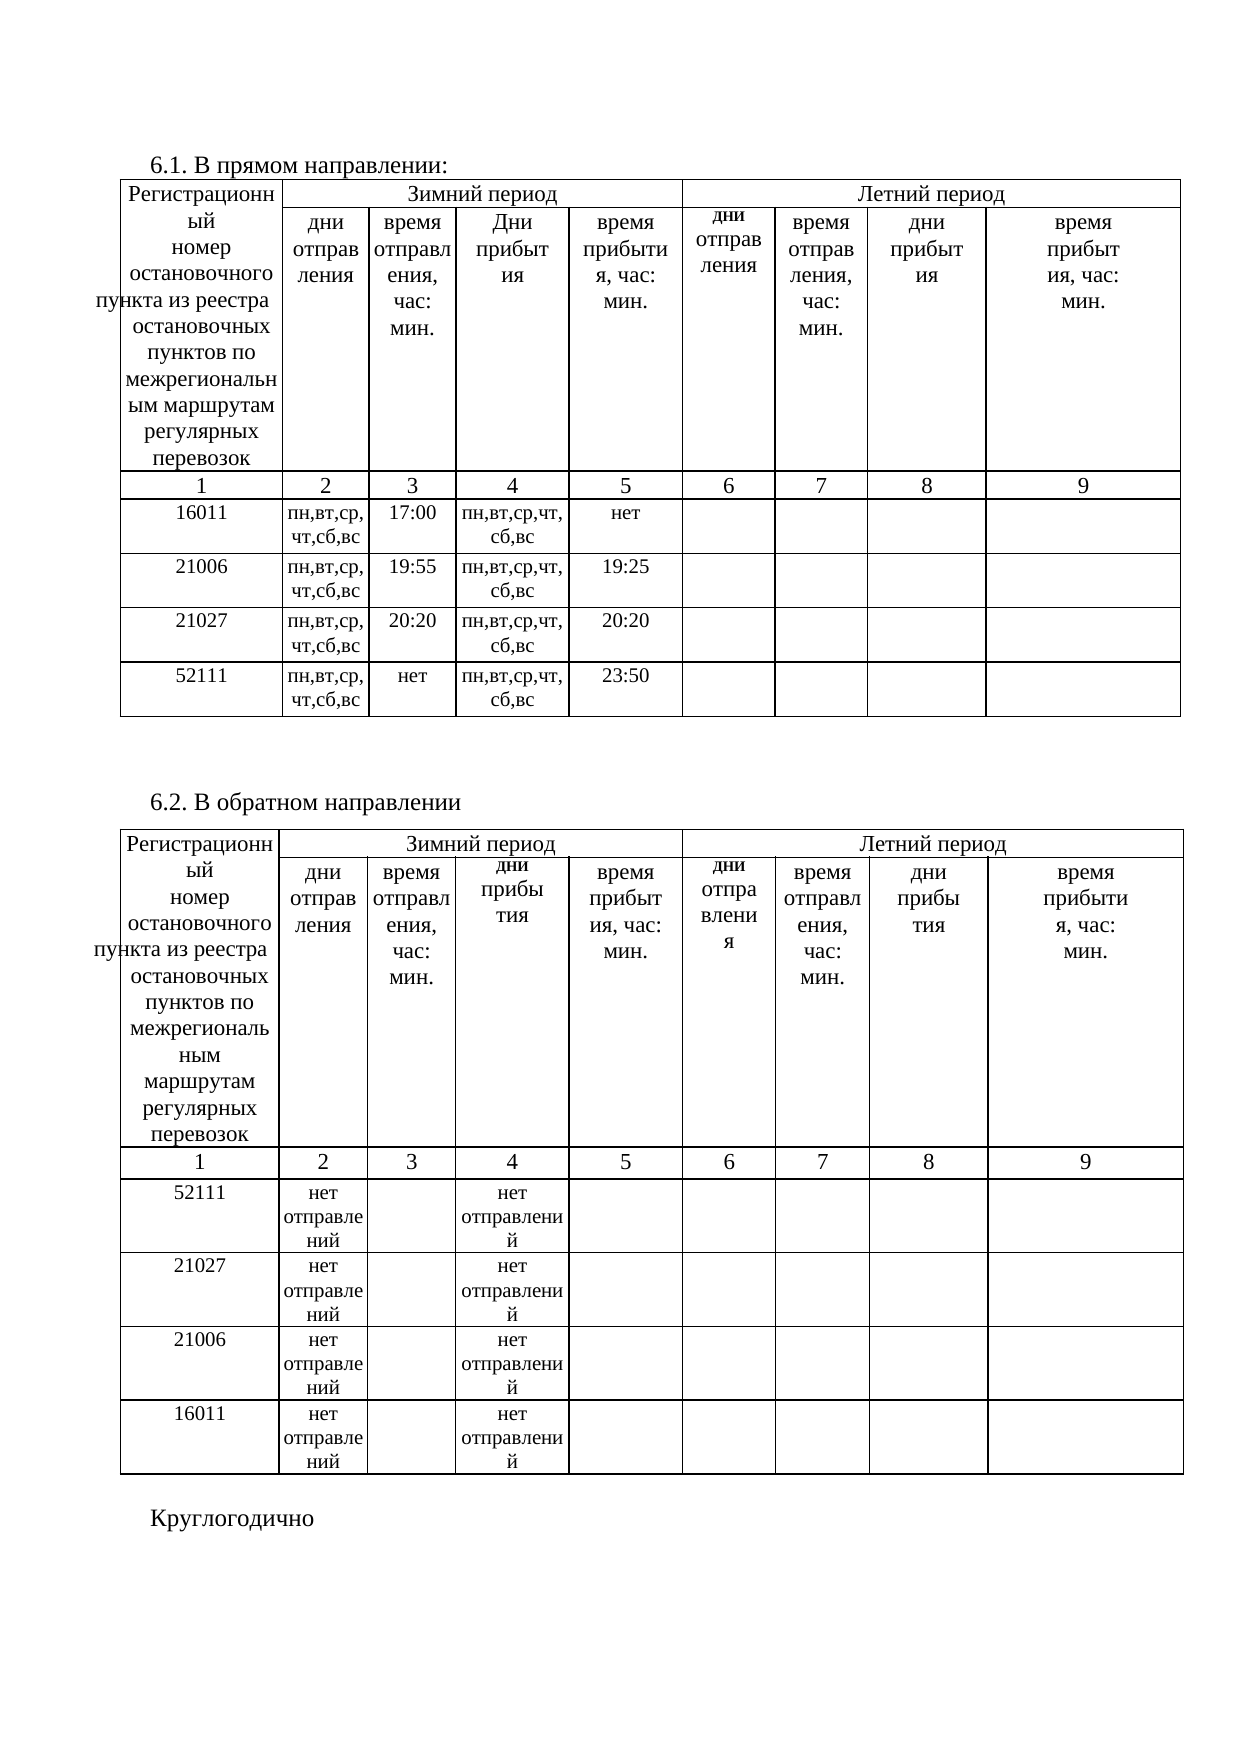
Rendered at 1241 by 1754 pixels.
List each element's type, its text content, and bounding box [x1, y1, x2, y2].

table_cell [776, 663, 867, 716]
table_cell 1 [121, 1148, 278, 1178]
table_cell время прибыти я, час: мин. [989, 858, 1183, 1146]
table_cell 20:20 [370, 608, 455, 661]
table_cell 17:00 [370, 500, 455, 552]
table_cell 21006 [121, 1327, 278, 1399]
table_cell [989, 1253, 1183, 1326]
table_cell [683, 1253, 775, 1326]
table_cell 21027 [121, 1253, 278, 1326]
table_cell [368, 1253, 455, 1326]
table_cell 8 [870, 1148, 987, 1178]
table_cell дни отправ ления [280, 858, 367, 1146]
table_cell нет отправлений [456, 1180, 568, 1252]
table_cell пн,вт,ср,чт,сб,вс [283, 663, 368, 716]
table_cell [776, 1327, 869, 1399]
table_cell 52111 [121, 1180, 278, 1252]
table_cell [989, 1180, 1183, 1252]
table_cell [868, 608, 985, 661]
table_cell [987, 663, 1180, 716]
table_cell ДНИ прибы тия [456, 858, 568, 1146]
table_cell 21006 [121, 554, 282, 607]
table_cell [776, 608, 867, 661]
table_cell нет отправлений [280, 1401, 367, 1473]
table_cell время отправл ения, час: мин. [370, 208, 455, 470]
table_cell [570, 1401, 682, 1473]
table_cell пн,вт,ср,чт,сб,вс [457, 608, 568, 661]
table_cell пн,вт,ср,чт,сб,вс [283, 500, 368, 552]
table_header Зимний период [280, 830, 682, 856]
table_header Летний период [683, 180, 1180, 207]
table_cell [776, 554, 867, 607]
table_cell пн,вт,ср,чт,сб,вс [457, 500, 568, 552]
table_cell [776, 1401, 869, 1473]
table_cell [368, 1401, 455, 1473]
table_cell [987, 608, 1180, 661]
table_cell [868, 554, 985, 607]
table_cell время прибыт ия, час: мин. [570, 858, 682, 1146]
table_cell 6 [683, 472, 774, 498]
table_cell [870, 1401, 987, 1473]
table_cell 2 [280, 1148, 367, 1178]
table_cell нет [570, 500, 682, 552]
table_cell [989, 1327, 1183, 1399]
table_cell Дни прибыт ия [457, 208, 568, 470]
table_cell 20:20 [570, 608, 682, 661]
table_cell нет отправлений [456, 1327, 568, 1399]
table_cell [683, 663, 774, 716]
table_cell пн,вт,ср,чт,сб,вс [283, 608, 368, 661]
table_cell [870, 1327, 987, 1399]
table_cell [776, 500, 867, 552]
table_cell пн,вт,ср,чт,сб,вс [457, 554, 568, 607]
table_cell 4 [457, 472, 568, 498]
table_cell время прибыт ия, час: мин. [987, 208, 1180, 470]
table_cell время прибыти я, час: мин. [570, 208, 682, 470]
table_cell 52111 [121, 663, 282, 716]
table_cell нет отправлений [456, 1253, 568, 1326]
table_cell [776, 1180, 869, 1252]
table_cell [368, 1180, 455, 1252]
table_cell 6 [683, 1148, 775, 1178]
table_cell [683, 608, 774, 661]
table_cell [683, 1401, 775, 1473]
text Круглогодично [150, 1503, 1090, 1532]
table_cell нет отправлений [280, 1180, 367, 1252]
table_cell ДНИ отпра влени я [683, 858, 775, 1146]
table_cell 9 [987, 472, 1180, 498]
table_cell 16011 [121, 1401, 278, 1473]
text 6.1. В прямом направлении: [150, 150, 1090, 179]
table_cell [870, 1253, 987, 1326]
table_cell пн,вт,ср,чт,сб,вс [457, 663, 568, 716]
table_cell нет [370, 663, 455, 716]
table_cell 8 [868, 472, 985, 498]
table_cell дни отправ ления [283, 208, 368, 470]
table_header Зимний период [283, 180, 682, 207]
table_cell 23:50 [570, 663, 682, 716]
table_cell 9 [989, 1148, 1183, 1178]
table_cell ДНИ отправ ления [683, 208, 774, 470]
table_cell дни прибыт ия [868, 208, 985, 470]
table_cell [987, 554, 1180, 607]
table_cell 19:25 [570, 554, 682, 607]
table_cell нет отправлений [456, 1401, 568, 1473]
table_cell пн,вт,ср,чт,сб,вс [283, 554, 368, 607]
table_cell 16011 [121, 500, 282, 552]
table_header Летний период [683, 830, 1183, 856]
table_cell время отправ ления, час: мин. [776, 208, 867, 470]
table_cell 3 [370, 472, 455, 498]
table_cell нет отправлений [280, 1253, 367, 1326]
table_cell [368, 1327, 455, 1399]
table_cell 3 [368, 1148, 455, 1178]
table_cell 21027 [121, 608, 282, 661]
table_cell нет отправлений [280, 1327, 367, 1399]
text 6.2. В обратном направлении [150, 787, 1090, 816]
table_cell 19:55 [370, 554, 455, 607]
table_cell [868, 500, 985, 552]
table_cell 5 [570, 1148, 682, 1178]
table_cell 2 [283, 472, 368, 498]
table_header Регистрационный номер остановочного пункта из реестра остановочных пунктов по межрегиональным маршрутам регулярных перевозок [121, 180, 282, 470]
table_header Регистрационный номер остановочного пункта из реестра остановочных пунктов по межрегиональным маршрутам регулярных перевозок [121, 830, 278, 1146]
table_cell 5 [570, 472, 682, 498]
table_cell [570, 1180, 682, 1252]
table_cell [683, 1180, 775, 1252]
table_cell дни прибы тия [870, 858, 987, 1146]
table_cell время отправл ения, час: мин. [368, 858, 455, 1146]
table_cell [870, 1180, 987, 1252]
table_cell [570, 1253, 682, 1326]
table_cell 4 [456, 1148, 568, 1178]
table_cell [683, 554, 774, 607]
table_cell время отправл ения, час: мин. [776, 858, 869, 1146]
table_cell 7 [776, 1148, 869, 1178]
table_cell [987, 500, 1180, 552]
table_cell [776, 1253, 869, 1326]
table_cell [570, 1327, 682, 1399]
table_cell 7 [776, 472, 867, 498]
table_cell [683, 1327, 775, 1399]
table_cell 1 [121, 472, 282, 498]
table_cell [868, 663, 985, 716]
table_cell [683, 500, 774, 552]
table_cell [989, 1401, 1183, 1473]
